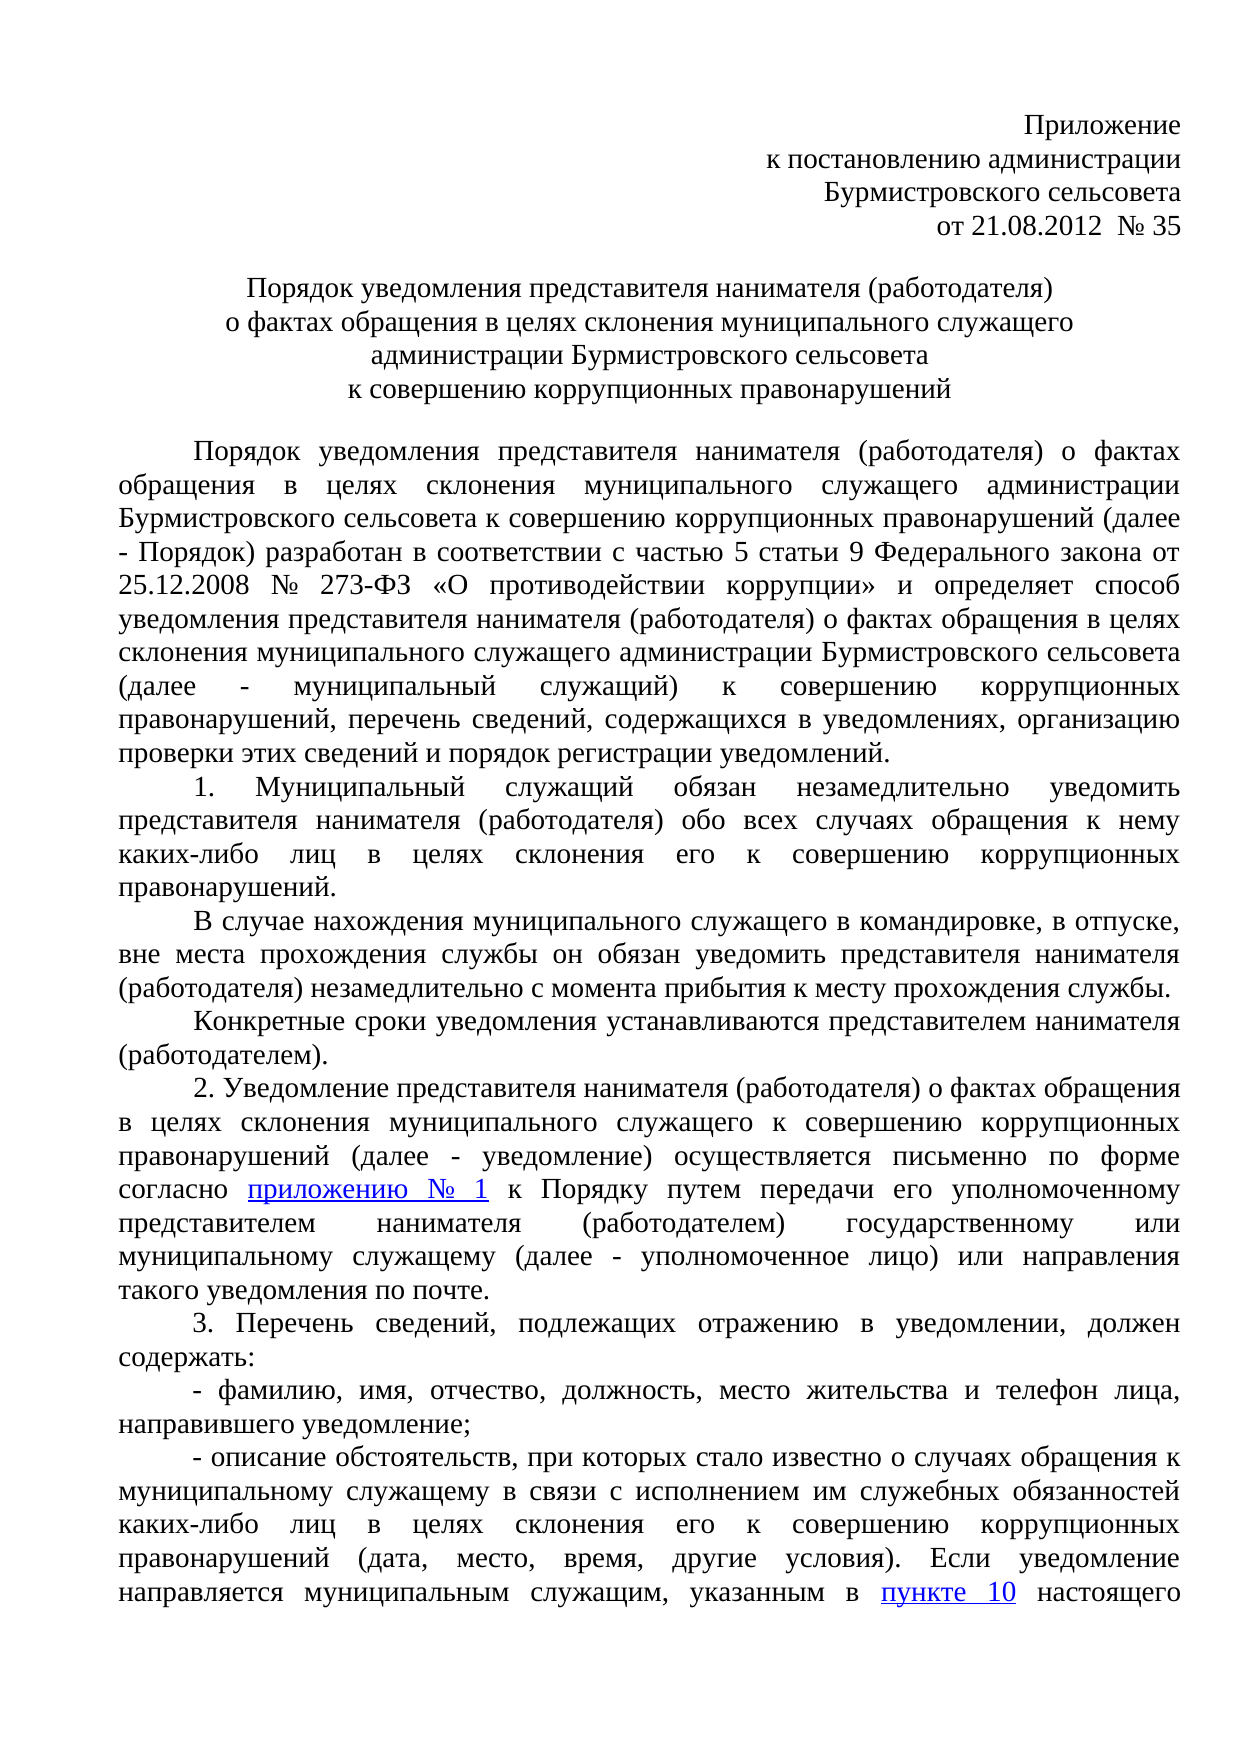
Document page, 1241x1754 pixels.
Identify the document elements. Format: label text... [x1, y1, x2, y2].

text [118, 1439, 1181, 1607]
text Приложение [118, 107, 1181, 141]
text к постановлению администрации [118, 141, 1181, 174]
text от 21.08.2012 № 35 [118, 208, 1181, 242]
text Порядок уведомления представителя нанимателя (работодателя) о фактах обращения в целях склонения муниципального служащего администрации Бурмистровского сельсовета к совершению коррупционных правонарушений (далее - Порядок) разработан в соответствии с частью 5 статьи 9 Федерального закона от 25.12.2008 № 273-ФЗ «О противодействии коррупции» и определяет способ уведомления представителя нанимателя (работодателя) о фактах обращения в целях склонения муниципального служащего администрации Бурмистровского сельсовета (далее - муниципальный служащий) к совершению коррупционных правонарушений, перечень сведений, содержащихся в уведомлениях, организацию проверки этих сведений и порядок регистрации уведомлений. [118, 433, 1181, 769]
text 2. Уведомление представителя нанимателя (работодателя) о фактах обращения в целях склонения муниципального служащего к совершению коррупционных правонарушений (далее - уведомление) осуществляется письменно по форме согласно приложению № 1 к Порядку путем передачи его уполномоченному представителем нанимателя (работодателем) государственному или муниципальному служащему (далее - уполномоченное лицо) или направления такого уведомления по почте. [118, 1071, 1181, 1305]
text Бурмистровского сельсовета [118, 174, 1181, 208]
text Порядок уведомления представителя нанимателя (работодателя) [118, 270, 1181, 304]
text о фактах обращения в целях склонения муниципального служащего [118, 304, 1181, 337]
text В случае нахождения муниципального служащего в командировке, в отпуске, вне места прохождения службы он обязан уведомить представителя нанимателя (работодателя) незамедлительно с момента прибытия к месту прохождения службы. [118, 903, 1181, 1003]
text Конкретные сроки уведомления устанавливаются представителем нанимателя (работодателем). [118, 1003, 1181, 1071]
text 1. Муниципальный служащий обязан незамедлительно уведомить представителя нанимателя (работодателя) обо всех случаях обращения к нему каких-либо лиц в целях склонения его к совершению коррупционных правонарушений. [118, 769, 1181, 903]
text 3. Перечень сведений, подлежащих отражению в уведомлении, должен содержать: [118, 1305, 1181, 1372]
text - фамилию, имя, отчество, должность, место жительства и телефон лица, направившего уведомление; [118, 1372, 1181, 1439]
text к совершению коррупционных правонарушений [118, 371, 1181, 404]
text администрации Бурмистровского сельсовета [118, 337, 1181, 371]
